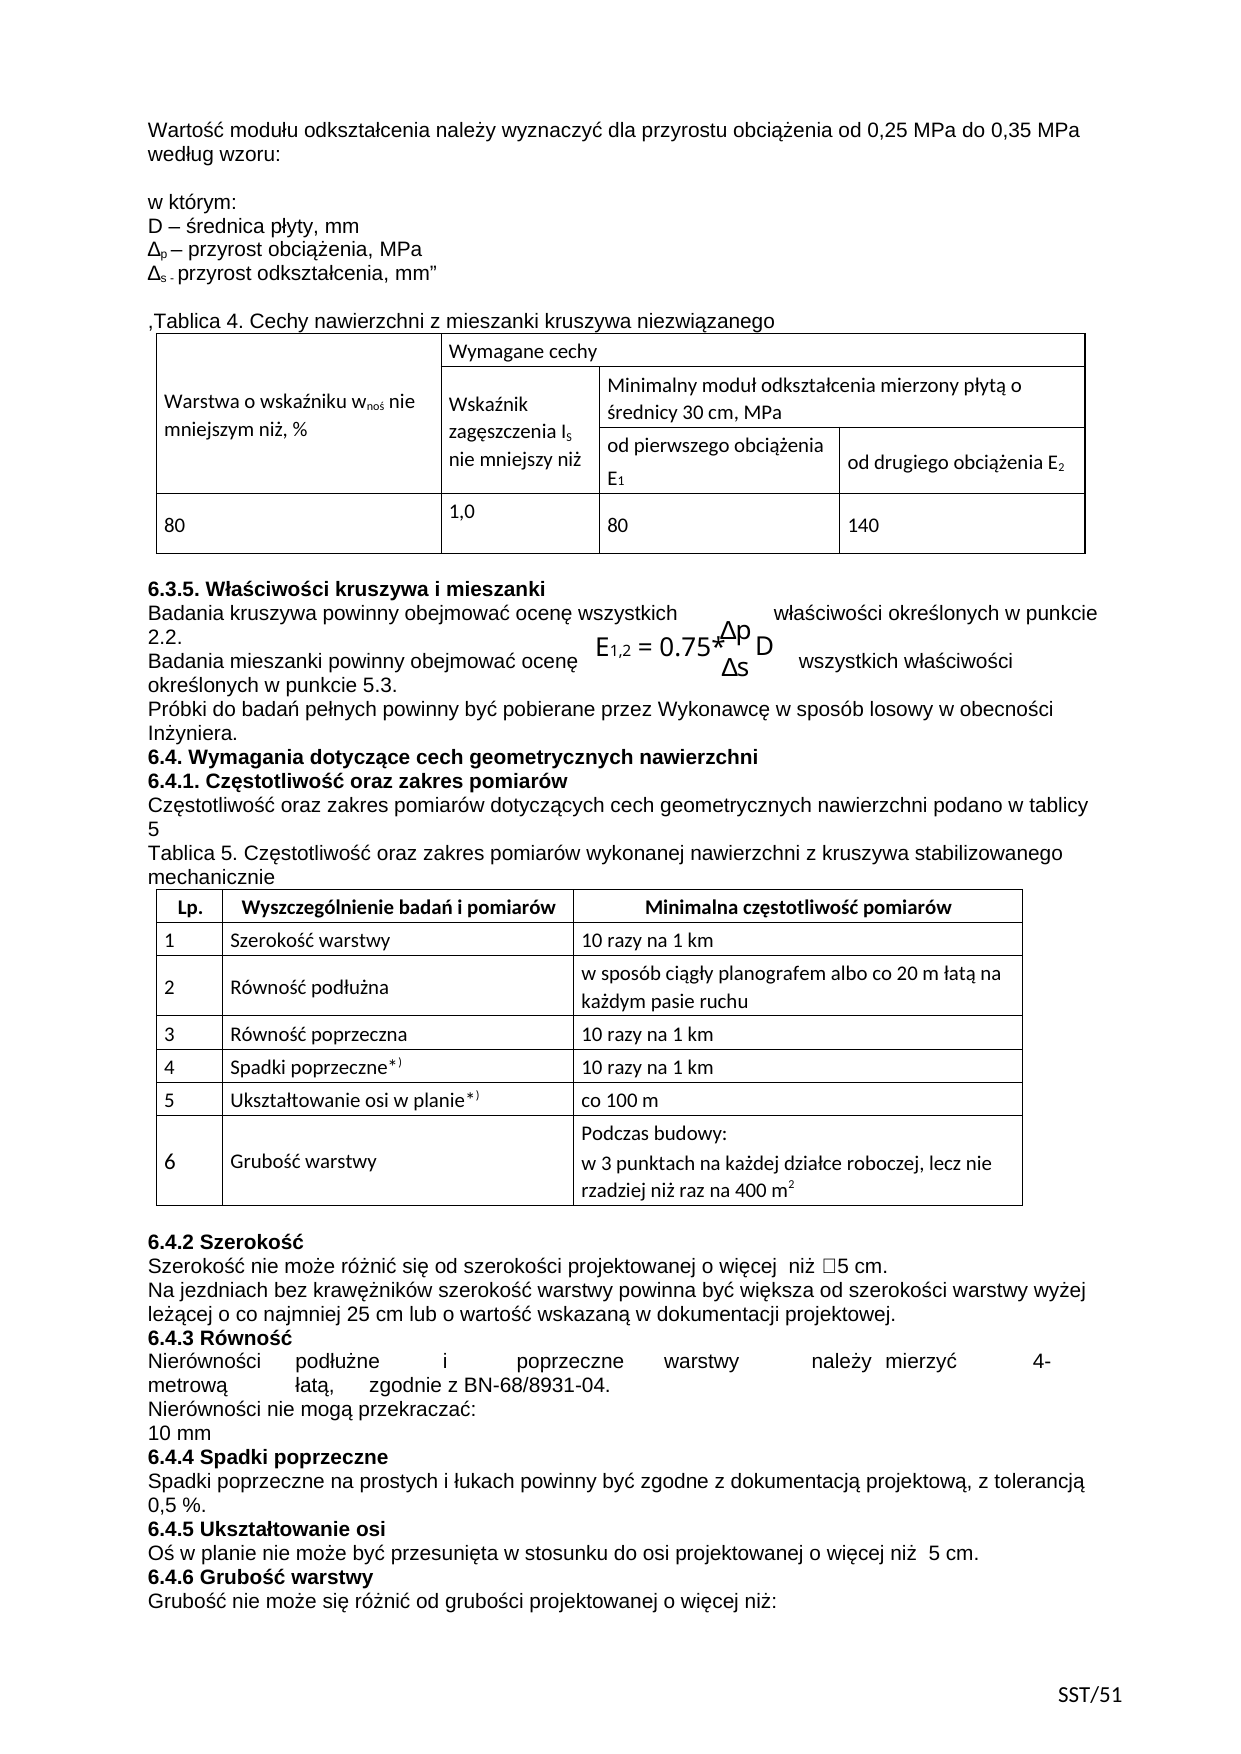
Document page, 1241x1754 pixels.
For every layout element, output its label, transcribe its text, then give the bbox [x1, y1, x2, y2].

text ∆s - przyrost odkształcenia, mm” [148, 262, 1122, 285]
text 6.4.3 Równość [148, 1325, 1122, 1349]
table_cell 6 [157, 1116, 222, 1204]
table_header Wymagane cechy [442, 334, 1084, 366]
text s [737, 658, 772, 681]
text Szerokość nie może różnić się od szerokości projektowanej o więcej niż 5 cm. [148, 1253, 1122, 1277]
text 5 [148, 817, 1122, 841]
table_cell 1,0 [442, 494, 599, 552]
table_cell Spadki poprzeczne*) [223, 1050, 573, 1082]
text Nierówności podłużne i poprzeczne warstwy należy mierzyć 4-metrową łatą, zgodnie z BN-68/8931-04. [148, 1349, 1122, 1397]
table_cell od pierwszego obciążenia E1 [600, 428, 839, 493]
text 10 mm [148, 1421, 1122, 1445]
text Częstotliwość oraz zakres pomiarów dotyczących cech geometrycznych nawierzchni podano w tablicy [148, 793, 1122, 817]
table_cell Wskaźnik zagęszczenia IS nie mniejszy niż [442, 367, 599, 493]
table_cell 80 [600, 494, 839, 552]
text D [755, 637, 799, 661]
text Grubość nie może się różnić od grubości projektowanej o więcej niż: [148, 1589, 1122, 1613]
text 6.4.5 Ukształtowanie osi [148, 1517, 1122, 1541]
text Oś w planie nie może być przesunięta w stosunku do osi projektowanej o więcej niż 5 cm. [148, 1541, 1122, 1565]
table_cell 1 [157, 923, 222, 955]
table_cell Grubość warstwy [223, 1116, 573, 1204]
table_cell co 100 m [574, 1083, 1022, 1115]
table_cell 80 [157, 494, 441, 552]
text według wzoru: [148, 142, 1122, 166]
text w którym: [148, 190, 1122, 214]
table_cell 10 razy na 1 km [574, 1050, 1022, 1082]
table_cell 10 razy na 1 km [574, 923, 1022, 955]
text E1,2 = 0.75* [595, 637, 740, 661]
text ∆ [722, 657, 763, 673]
table_cell Minimalny moduł odkształcenia mierzony płytą o średnicy 30 cm, MPa [600, 367, 1084, 427]
table_cell 3 [157, 1016, 222, 1048]
table_cell Równość podłużna [223, 956, 573, 1015]
table_header Minimalna częstotliwość pomiarów [574, 890, 1022, 922]
table_cell 2 [157, 956, 222, 1015]
table_cell 4 [157, 1050, 222, 1082]
text 6.4.6 Grubość warstwy [148, 1565, 1122, 1589]
text Nierówności nie mogą przekraczać: [148, 1397, 1122, 1421]
text 6.4.4 Spadki poprzeczne [148, 1445, 1122, 1469]
table_cell Ukształtowanie osi w planie*) [223, 1083, 573, 1115]
text Wartość modułu odkształcenia należy wyznaczyć dla przyrostu obciążenia od 0,25 MPa do 0,35 MPa [148, 118, 1122, 142]
text 6.4. Wymagania dotyczące cech geometrycznych nawierzchni [148, 745, 1122, 769]
table_cell 140 [840, 494, 1084, 552]
table_header Lp. [157, 890, 222, 922]
text Inżyniera. [148, 721, 1122, 745]
table_cell 10 razy na 1 km [574, 1016, 1022, 1048]
table_header Wyszczególnienie badań i pomiarów [223, 890, 573, 922]
table_cell od drugiego obciążenia E2 [840, 428, 1084, 493]
table_cell Szerokość warstwy [223, 923, 573, 955]
text Tablica 5. Częstotliwość oraz zakres pomiarów wykonanej nawierzchni z kruszywa stabilizowanego [148, 841, 1122, 865]
text 6.4.1. Częstotliwość oraz zakres pomiarów [148, 769, 1122, 793]
text Badania mieszanki powinny obejmować ocenę wszystkich właściwości określonych w punkcie 5.3. [148, 649, 1122, 697]
text ∆p – przyrost obciążenia, MPa [148, 238, 1122, 262]
text 6.3.5. Właściwości kruszywa i mieszanki [148, 577, 1122, 601]
table_cell Równość poprzeczna [223, 1016, 573, 1048]
text p [735, 621, 773, 644]
text D – średnica płyty, mm [148, 214, 1122, 238]
text 6.4.2 Szerokość [148, 1229, 1122, 1253]
text Spadki poprzeczne na prostych i łukach powinny być zgodne z dokumentacją projektową, z tolerancją 0,5 %. [148, 1469, 1122, 1517]
text ,Tablica 4. Cechy nawierzchni z mieszanki kruszywa niezwiązanego [148, 309, 1122, 333]
table_header Warstwa o wskaźniku wnoś nie mniejszym niż, % [157, 334, 441, 493]
table_cell 5 [157, 1083, 222, 1115]
text Na jezdniach bez krawężników szerokość warstwy powinna być większa od szerokości warstwy wyżej leżącej o co najmniej 25 cm lub o wartość wskazaną w dokumentacji projektowej. [148, 1277, 1122, 1325]
text Próbki do badań pełnych powinny być pobierane przez Wykonawcę w sposób losowy w obecności [148, 697, 1122, 721]
table_cell Podczas budowy: w 3 punktach na każdej działce roboczej, lecz nie rzadziej niż raz na 400 m2 [574, 1116, 1022, 1204]
table_cell w sposób ciągły planografem albo co 20 m łatą na każdym pasie ruchu [574, 956, 1022, 1015]
text Badania kruszywa powinny obejmować ocenę wszystkich właściwości określonych w punkcie 2.2. [148, 601, 1122, 649]
text mechanicznie [148, 865, 1122, 889]
